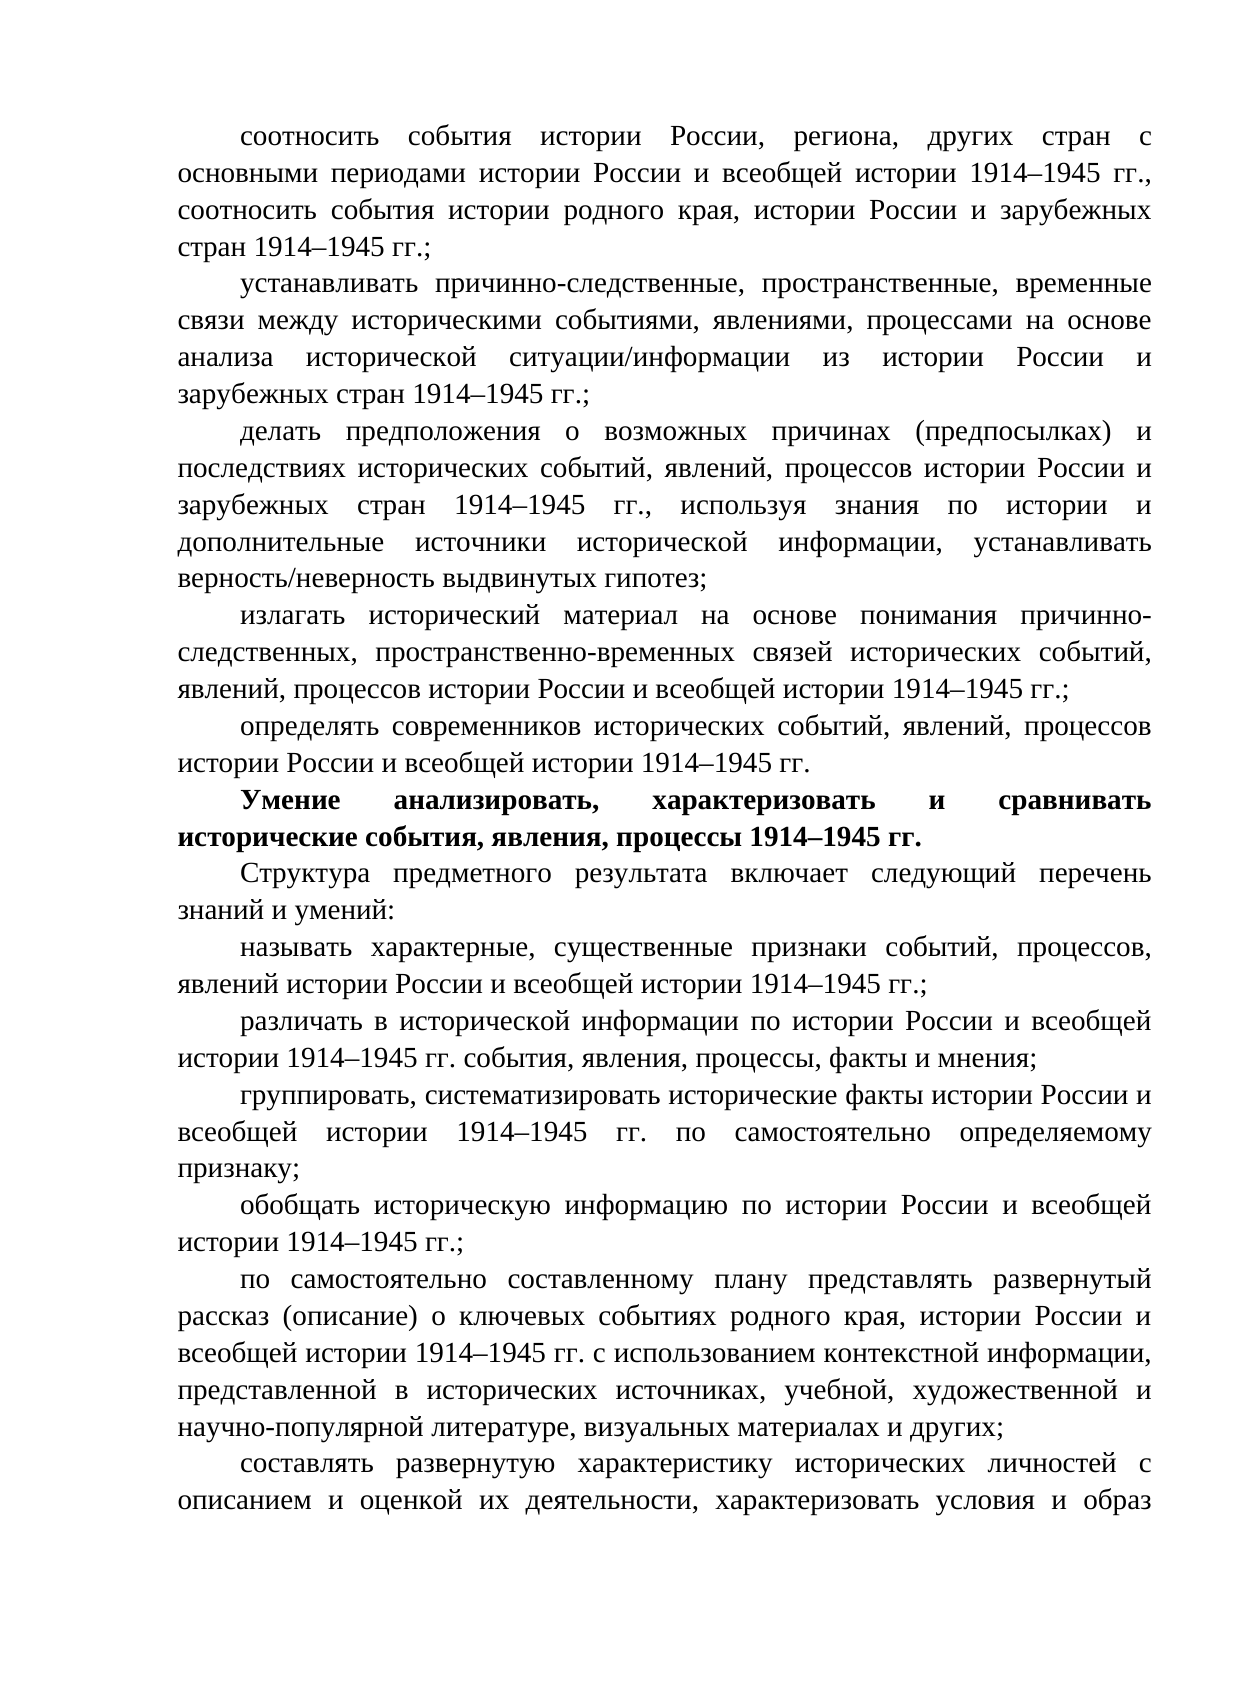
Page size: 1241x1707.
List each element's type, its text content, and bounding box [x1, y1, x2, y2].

text группировать, систематизировать исторические факты истории России и всеобщей истории 1914–1945 гг. по самостоятельно определяемому признаку; [177, 1077, 1152, 1184]
text Умение анализировать, характеризовать и сравнивать исторические события, явления, процессы 1914–1945 гг. [177, 782, 1152, 852]
text делать предположения о возможных причинах (предпосылках) и последствиях исторических событий, явлений, процессов истории России и зарубежных стран 1914–1945 гг., используя знания по истории и дополнительные источники исторической информации, устанавливать верность/неверность выдвинутых гипотез; [177, 413, 1152, 594]
text различать в исторической информации по истории России и всеобщей истории 1914–1945 гг. события, явления, процессы, факты и мнения; [177, 1003, 1152, 1073]
text соотносить события истории России, региона, других стран с основными периодами истории России и всеобщей истории 1914–1945 гг., соотносить события истории родного края, истории России и зарубежных стран 1914–1945 гг.; [177, 118, 1152, 262]
text устанавливать причинно-следственные, пространственные, временные связи между историческими событиями, явлениями, процессами на основе анализа исторической ситуации/информации из истории России и зарубежных стран 1914–1945 гг.; [177, 266, 1152, 410]
text определять современников исторических событий, явлений, процессов истории России и всеобщей истории 1914–1945 гг. [177, 708, 1152, 778]
text называть характерные, существенные признаки событий, процессов, явлений истории России и всеобщей истории 1914–1945 гг.; [177, 929, 1152, 1000]
text Структура предметного результата включает следующий перечень знаний и умений: [177, 856, 1152, 926]
text по самостоятельно составленному плану представлять развернутый рассказ (описание) о ключевых событиях родного края, истории России и всеобщей истории 1914–1945 гг. с использованием контекстной информации, представленной в исторических источниках, учебной, художественной и научно-популярной литературе, визуальных материалах и других; [177, 1261, 1152, 1442]
text обобщать историческую информацию по истории России и всеобщей истории 1914–1945 гг.; [177, 1187, 1152, 1258]
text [177, 1446, 1152, 1516]
text излагать исторический материал на основе понимания причинно-следственных, пространственно-временных связей исторических событий, явлений, процессов истории России и всеобщей истории 1914–1945 гг.; [177, 597, 1152, 705]
